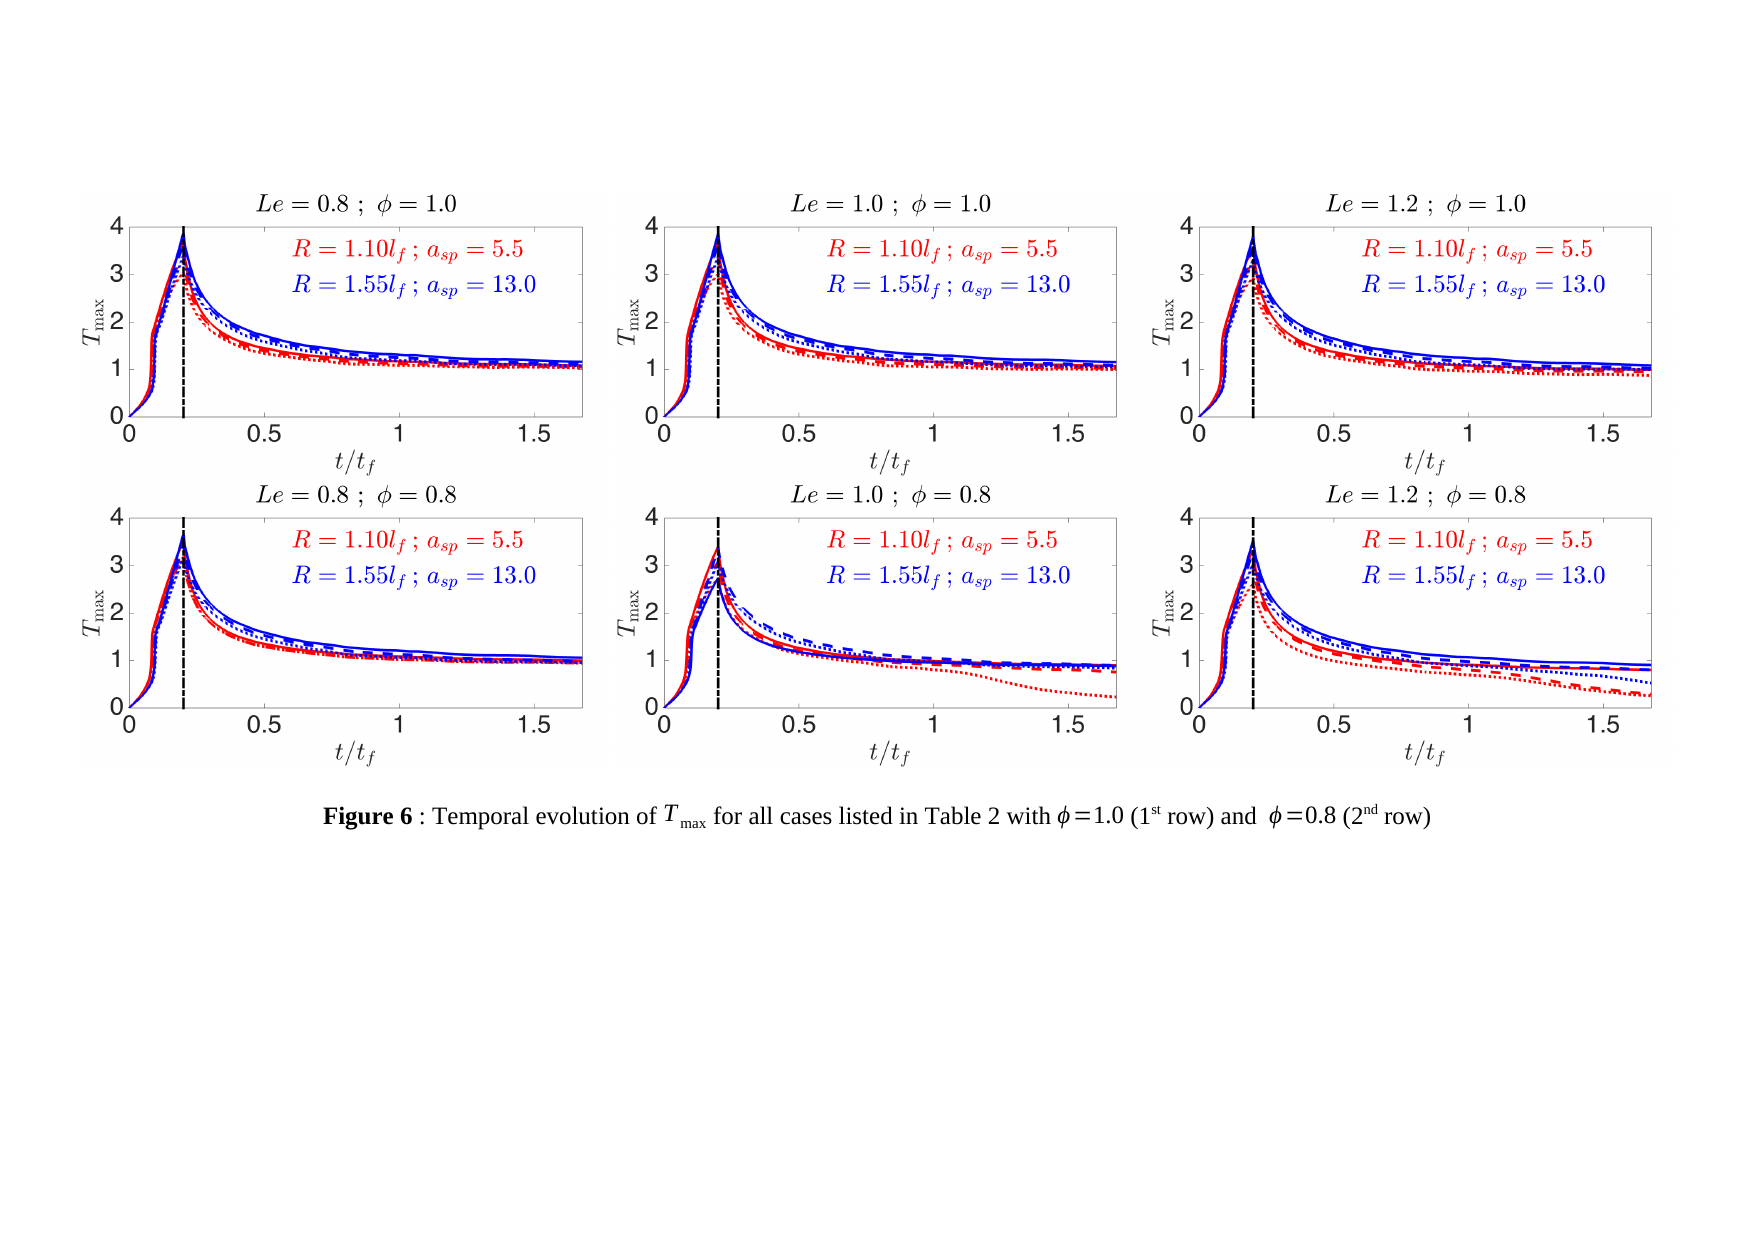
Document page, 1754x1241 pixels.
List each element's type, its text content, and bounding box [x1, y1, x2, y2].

picture [1146, 190, 1678, 772]
picture [76, 190, 608, 772]
text Figure 6 : Temporal evolution of for all cases listed in Table 2 with (1st row) and (2nd row) [75, 800, 1679, 831]
picture [611, 190, 1143, 772]
